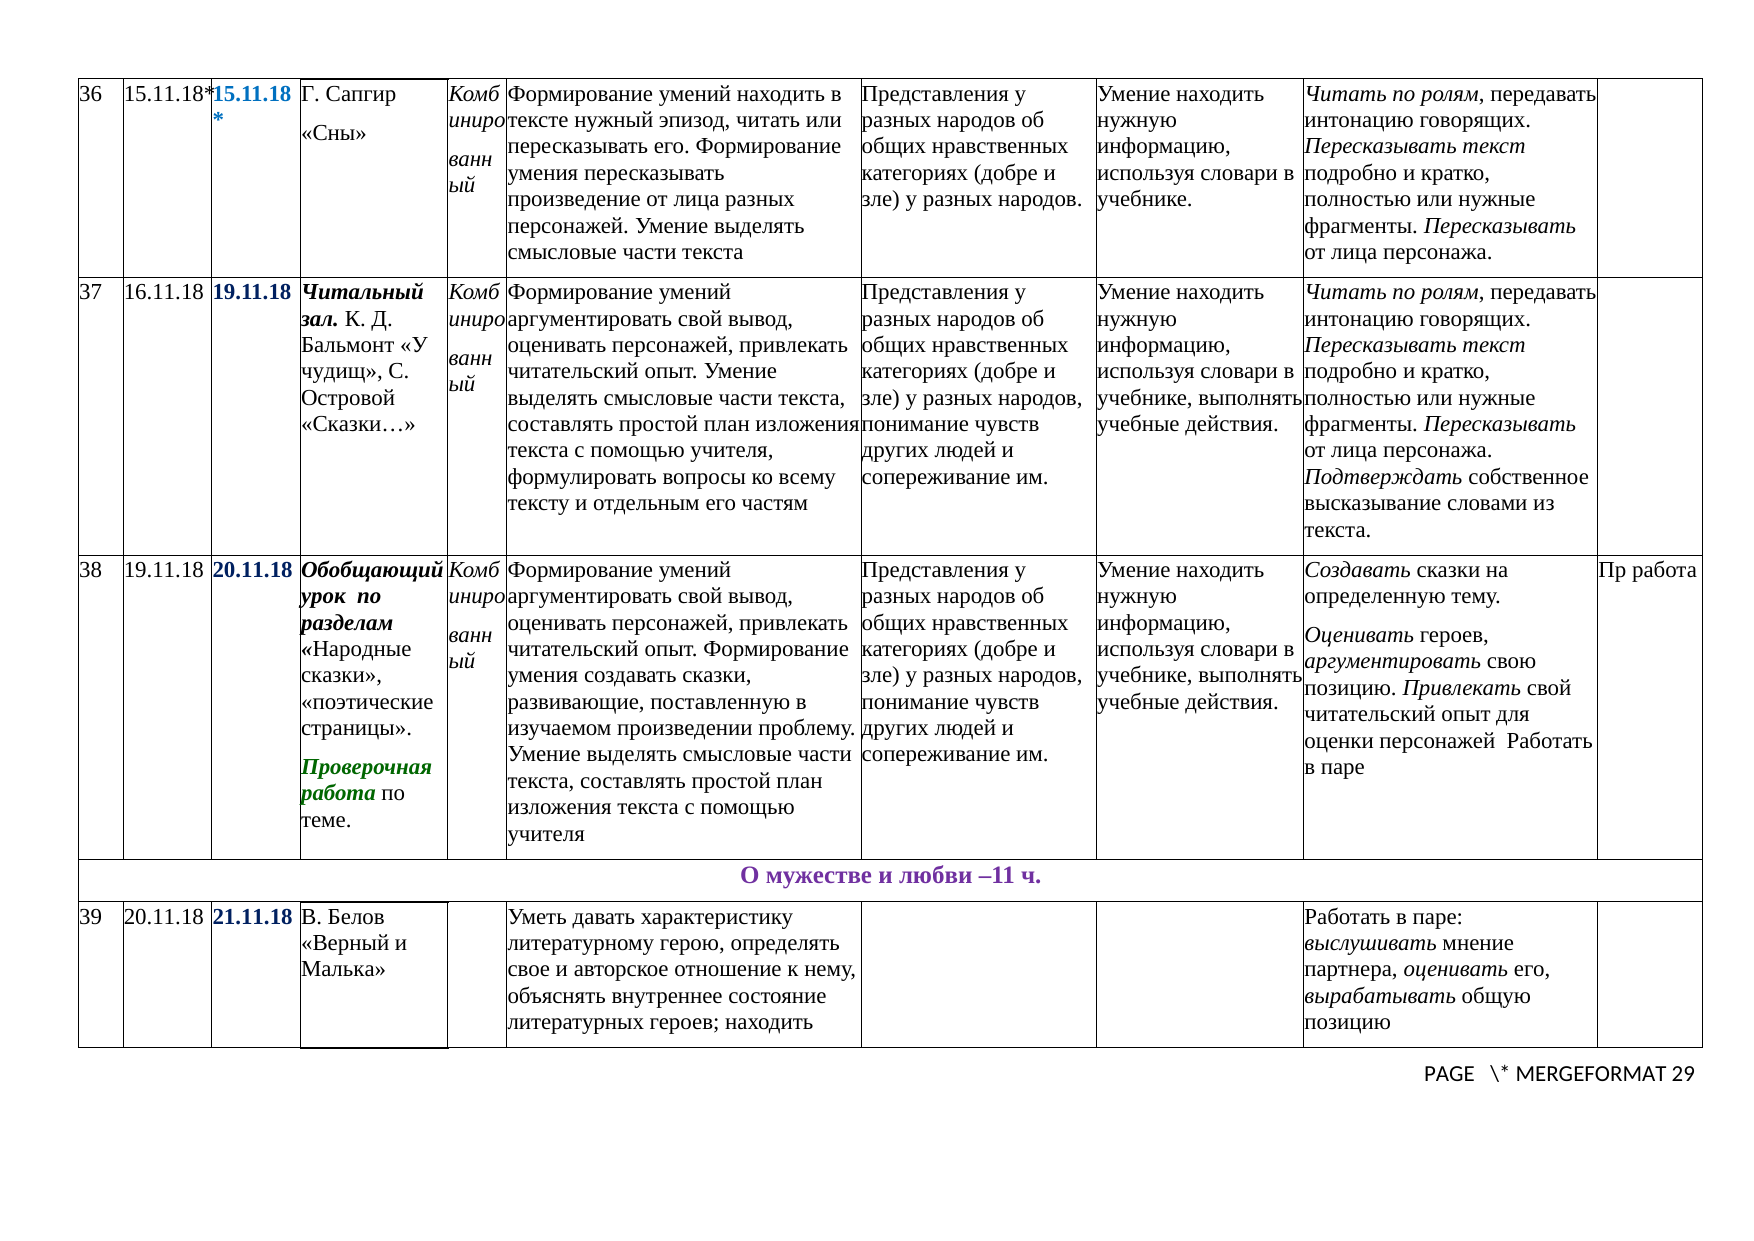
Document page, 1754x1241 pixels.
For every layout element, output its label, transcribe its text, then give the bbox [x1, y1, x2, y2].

table_cell 21.11.18 [212, 902, 300, 1047]
table_cell 39 [79, 902, 123, 1047]
table_cell 15.11.18* [212, 79, 300, 277]
table_cell Читать по ролям, передавать интонацию говорящих. Пересказывать текст подробно и кратко, полностью или нужные фрагменты. Пересказывать от лица персонажа. Подтверждать собственное высказывание словами из текста. [1304, 278, 1597, 554]
table_cell [1598, 902, 1702, 1047]
table_cell Умение находить нужную информацию, используя словари в учебнике. [1097, 79, 1303, 277]
table_cell Формирование умений аргументировать свой вывод, оценивать персонажей, привлекать читательский опыт. Формирование умения создавать сказки, развивающие, поставленную в изучаемом произведении проблему. Умение выделять смысловые части текста, составлять простой план изложения текста с помощью учителя [507, 556, 861, 858]
table_cell 36 [79, 79, 123, 277]
table_cell Представления у разных народов об общих нравственных категориях (добре и зле) у разных народов, понимание чувств других людей и сопереживание им. [862, 556, 1096, 858]
table_cell Читальный зал. К. Д. Бальмонт «У чудищ», С. Островой «Сказки…» [301, 278, 447, 554]
table_cell 19.11.18 [212, 278, 300, 554]
table_cell [1097, 902, 1303, 1047]
table_cell Комбиниро ванный [448, 79, 506, 277]
table_cell Комбиниро ванный [448, 278, 506, 554]
table_cell [1598, 278, 1702, 554]
table_cell Пр работа [1598, 556, 1702, 858]
table_cell [448, 902, 506, 1047]
table_cell Умение находить нужную информацию, используя словари в учебнике, выполнять учебные действия. [1097, 278, 1303, 554]
table_cell Создавать сказки на определенную тему. Оценивать героев, аргументировать свою позицию. Привлекать свой читательский опыт для оценки персонажей Работать в паре [1304, 556, 1597, 858]
table_cell Обобщающий урок по разделам «Народные сказки», «поэтические страницы». Проверочная работа по теме. [301, 556, 447, 858]
table_cell 19.11.18 [124, 556, 211, 858]
table_cell О мужестве и любви –11 ч. [79, 860, 1702, 901]
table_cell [301, 903, 447, 1047]
table_cell 38 [79, 556, 123, 858]
table_cell 20.11.18 [124, 902, 211, 1047]
table_cell 15.11.18* [124, 79, 211, 277]
table_cell Формирование умений находить в тексте нужный эпизод, читать или пересказывать его. Формирование умения пересказывать произведение от лица разных персонажей. Умение выделять смысловые части текста [507, 79, 861, 277]
table_cell Формирование умений аргументировать свой вывод, оценивать персонажей, привлекать читательский опыт. Умение выделять смысловые части текста, составлять простой план изложения текста с помощью учителя, формулировать вопросы ко всему тексту и отдельным его частям [507, 278, 861, 554]
table_cell Представления у разных народов об общих нравственных категориях (добре и зле) у разных народов. [862, 79, 1096, 277]
table_cell [862, 902, 1096, 1047]
table_cell Умение находить нужную информацию, используя словари в учебнике, выполнять учебные действия. [1097, 556, 1303, 858]
table_cell Читать по ролям, передавать интонацию говорящих. Пересказывать текст подробно и кратко, полностью или нужные фрагменты. Пересказывать от лица персонажа. [1304, 79, 1597, 277]
table_cell 37 [79, 278, 123, 554]
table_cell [507, 902, 861, 1047]
table_cell [1598, 79, 1702, 277]
table_cell Комбиниро ванный [448, 556, 506, 858]
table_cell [1304, 902, 1597, 1047]
table_cell 20.11.18 [212, 556, 300, 858]
table_cell Представления у разных народов об общих нравственных категориях (добре и зле) у разных народов, понимание чувств других людей и сопереживание им. [862, 278, 1096, 554]
table_cell Г. Сапгир «Сны» [301, 80, 447, 277]
table_cell 16.11.18 [124, 278, 211, 554]
